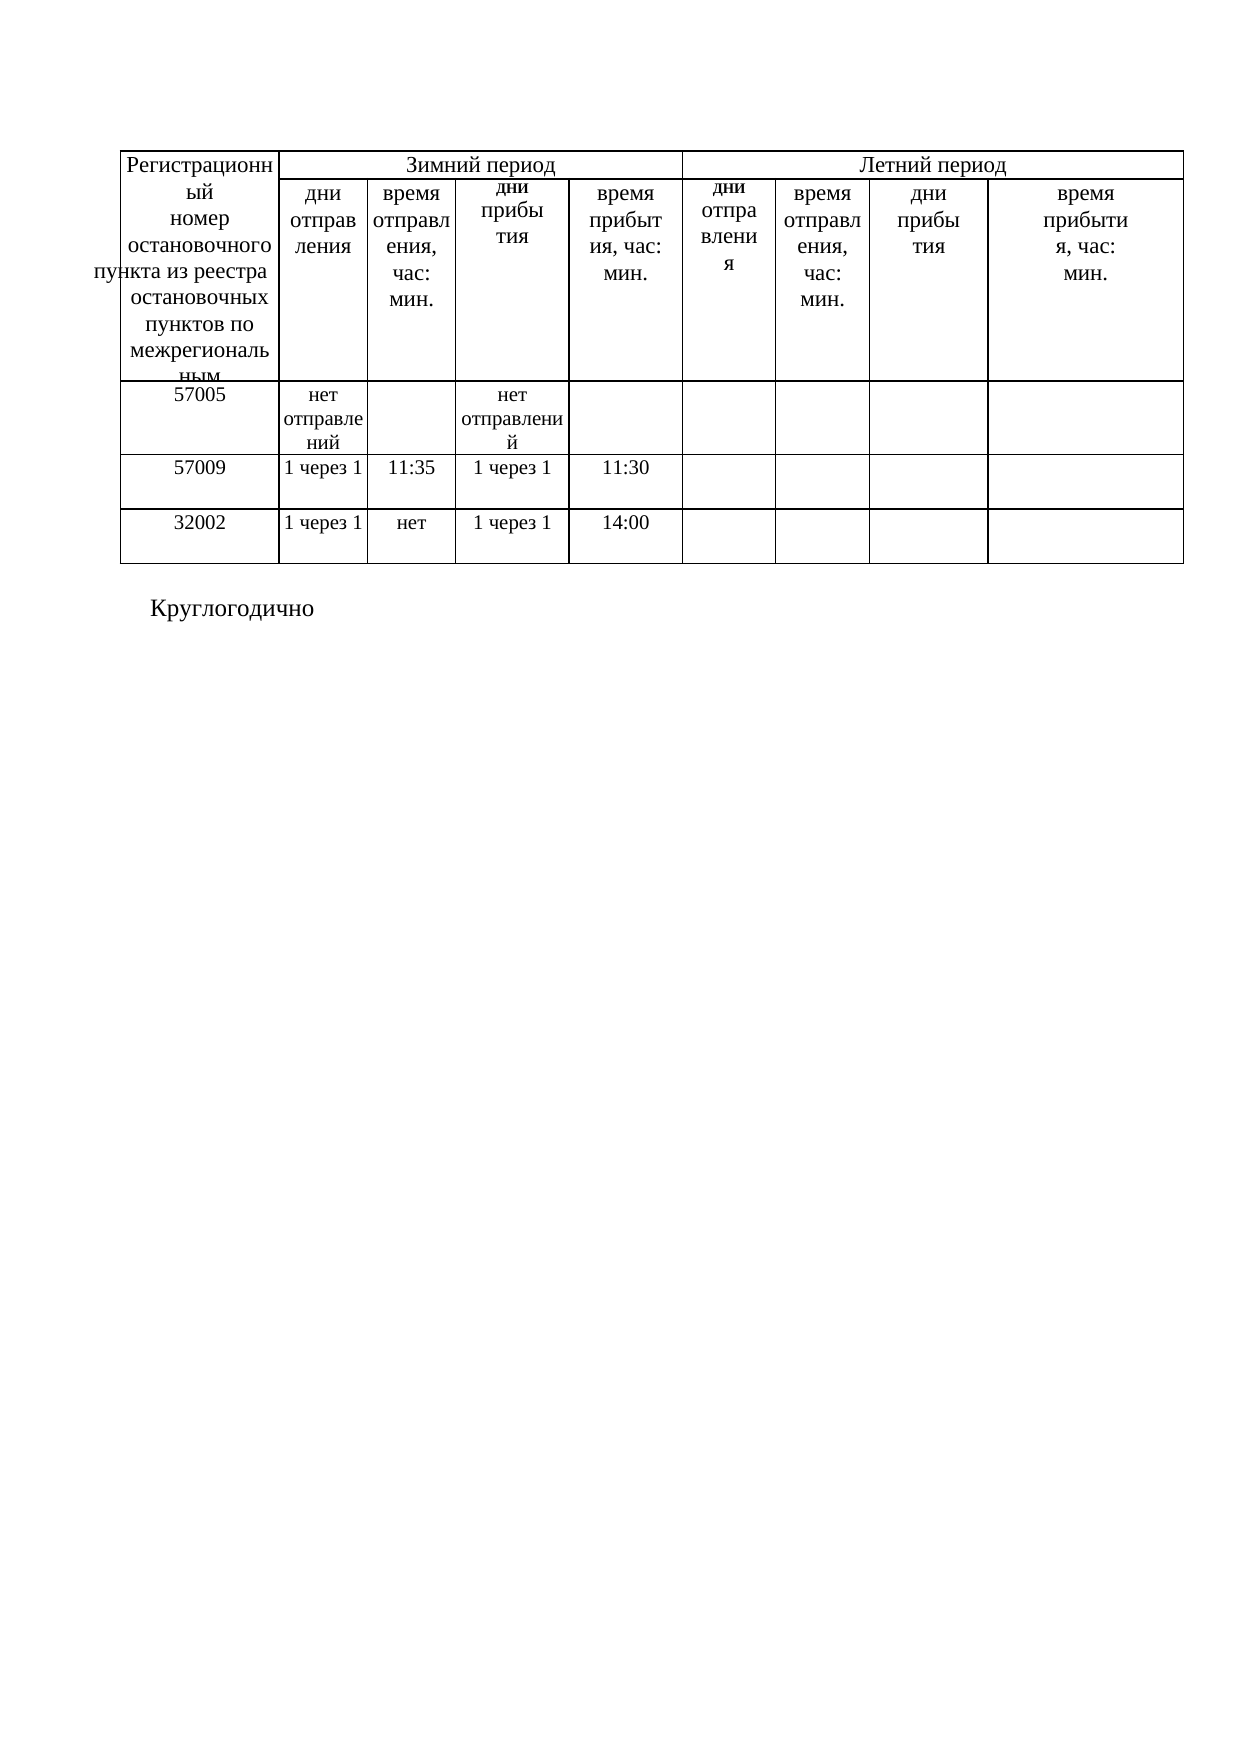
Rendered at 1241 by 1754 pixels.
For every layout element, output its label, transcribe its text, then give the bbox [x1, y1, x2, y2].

table_cell [368, 382, 455, 454]
table_header Зимний период [280, 152, 682, 178]
table_cell нет [368, 510, 455, 562]
table_header Летний период [683, 152, 1183, 178]
table_cell [570, 382, 682, 454]
table_cell [870, 510, 987, 562]
table_cell [870, 455, 987, 508]
table_cell [776, 510, 869, 562]
table_cell время прибыти я, час: мин. [989, 180, 1183, 380]
table_cell 1 через 1 [280, 455, 367, 508]
table_cell [989, 510, 1183, 562]
table_cell 1 через 1 [280, 510, 367, 562]
table_cell дни прибы тия [870, 180, 987, 380]
table_cell время отправл ения, час: мин. [776, 180, 869, 380]
table_cell время прибыт ия, час: мин. [570, 180, 682, 380]
table_cell 1 через 1 [456, 510, 568, 562]
table_cell [870, 382, 987, 454]
text Круглогодично [150, 593, 1090, 622]
table_cell время отправл ения, час: мин. [368, 180, 455, 380]
table_cell [776, 382, 869, 454]
table_cell ДНИ прибы тия [456, 180, 568, 380]
table_cell 32002 [121, 510, 278, 562]
table_cell 11:35 [368, 455, 455, 508]
table_cell дни отправ ления [280, 180, 367, 380]
table_cell нет отправлений [280, 382, 367, 454]
table_cell [989, 382, 1183, 454]
table_cell нет отправлений [456, 382, 568, 454]
table_cell 14:00 [570, 510, 682, 562]
table_cell [776, 455, 869, 508]
table_cell [683, 510, 775, 562]
table_cell 57005 [121, 382, 278, 454]
table_cell ДНИ отпра влени я [683, 180, 775, 380]
table_cell 11:30 [570, 455, 682, 508]
table_cell [683, 455, 775, 508]
table_cell [989, 455, 1183, 508]
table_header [121, 152, 278, 380]
table_cell [683, 382, 775, 454]
table_cell 1 через 1 [456, 455, 568, 508]
table_cell 57009 [121, 455, 278, 508]
